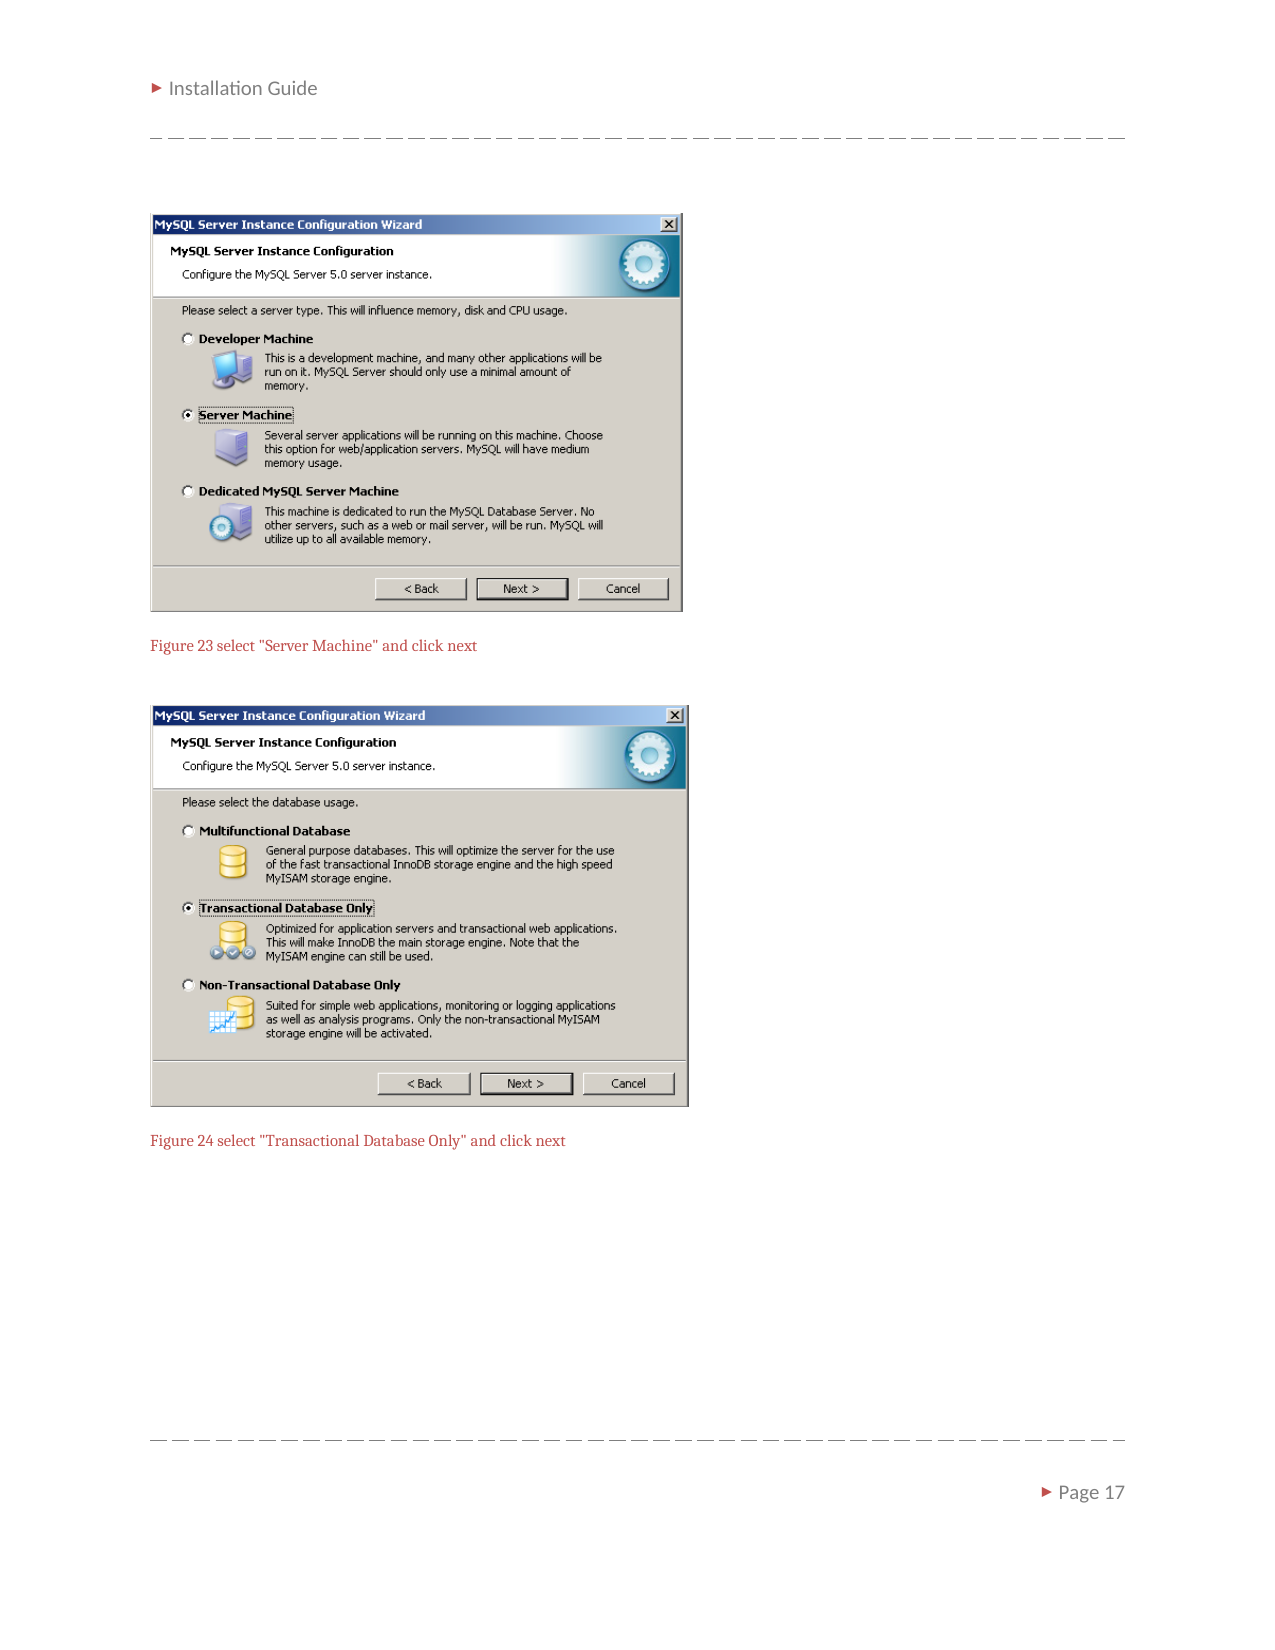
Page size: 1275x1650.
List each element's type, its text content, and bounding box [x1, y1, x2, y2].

picture [150, 705, 690, 1107]
picture [150, 213, 686, 612]
